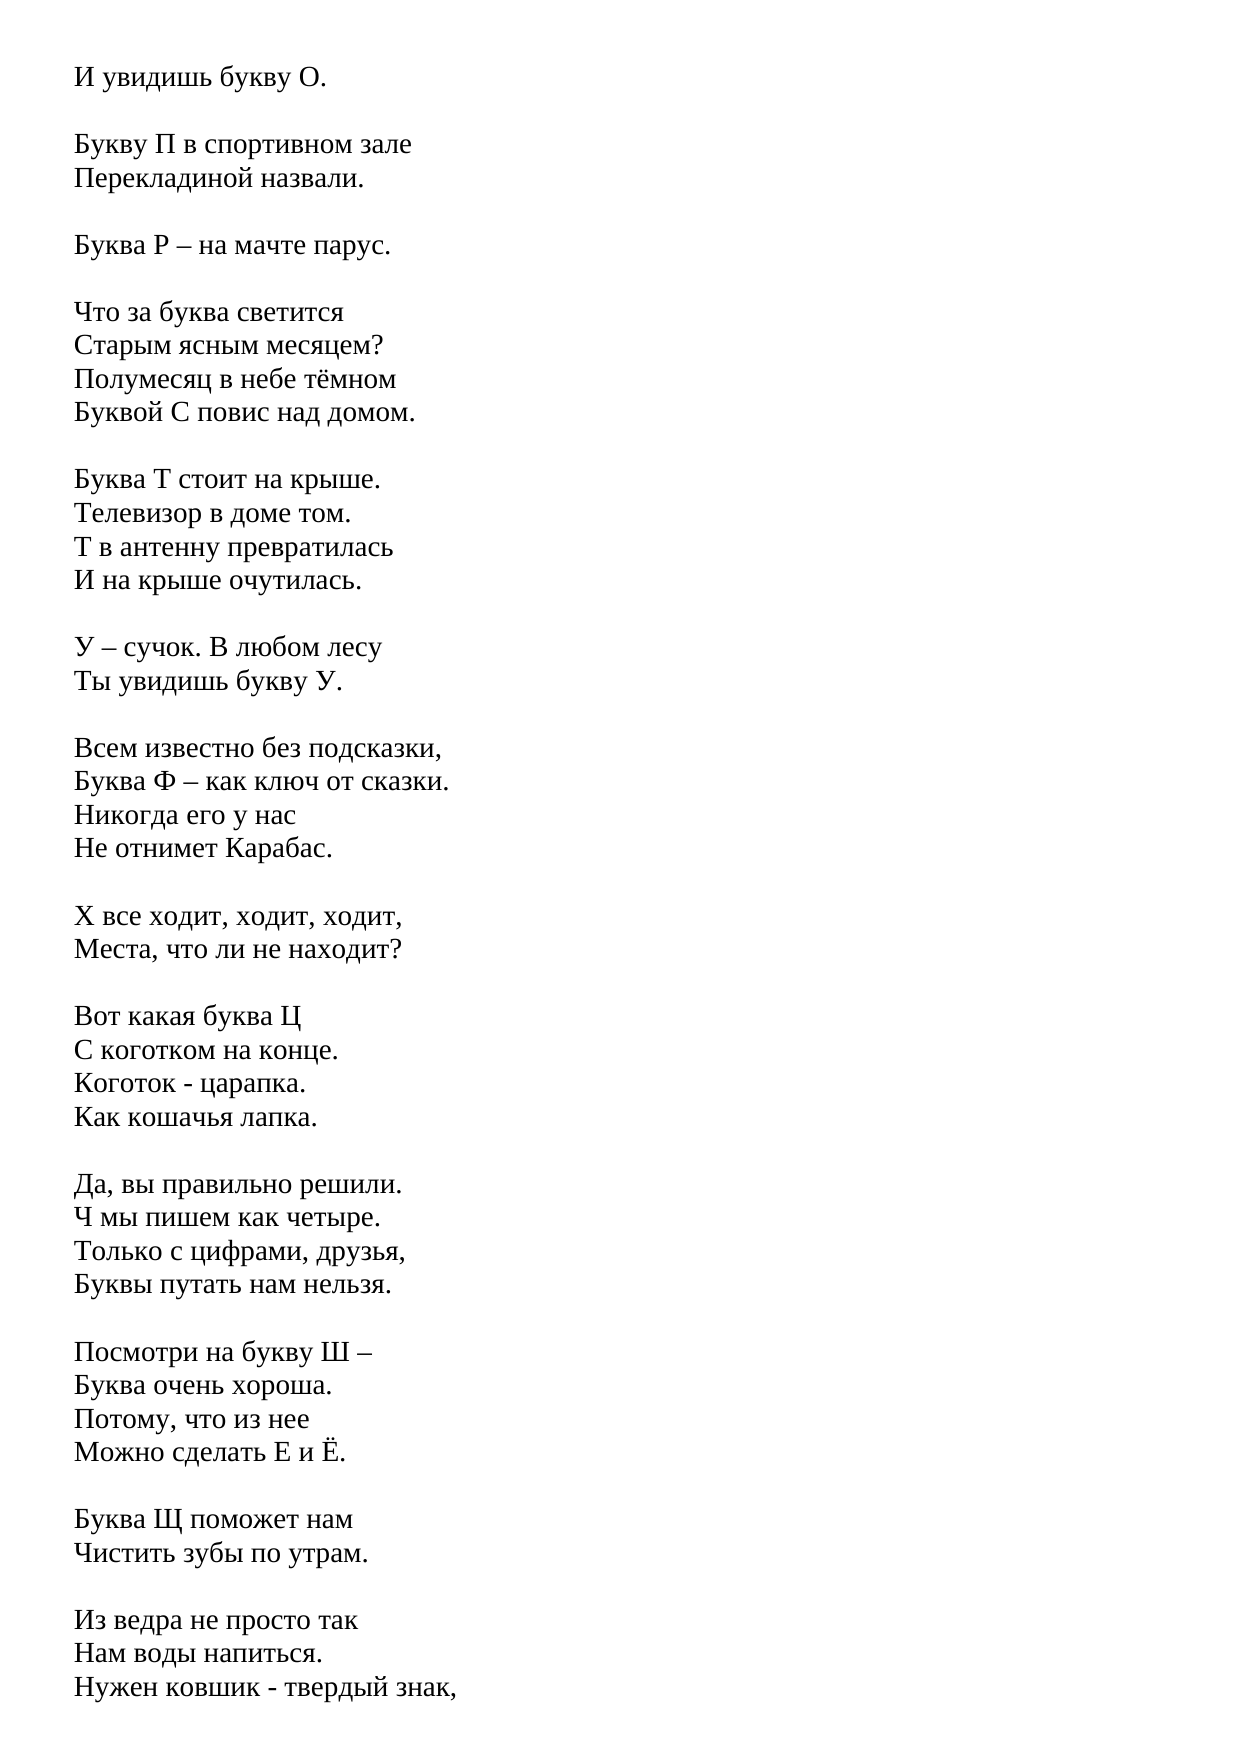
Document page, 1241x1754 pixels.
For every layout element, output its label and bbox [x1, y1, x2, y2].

table_header [74, 59, 1151, 1703]
